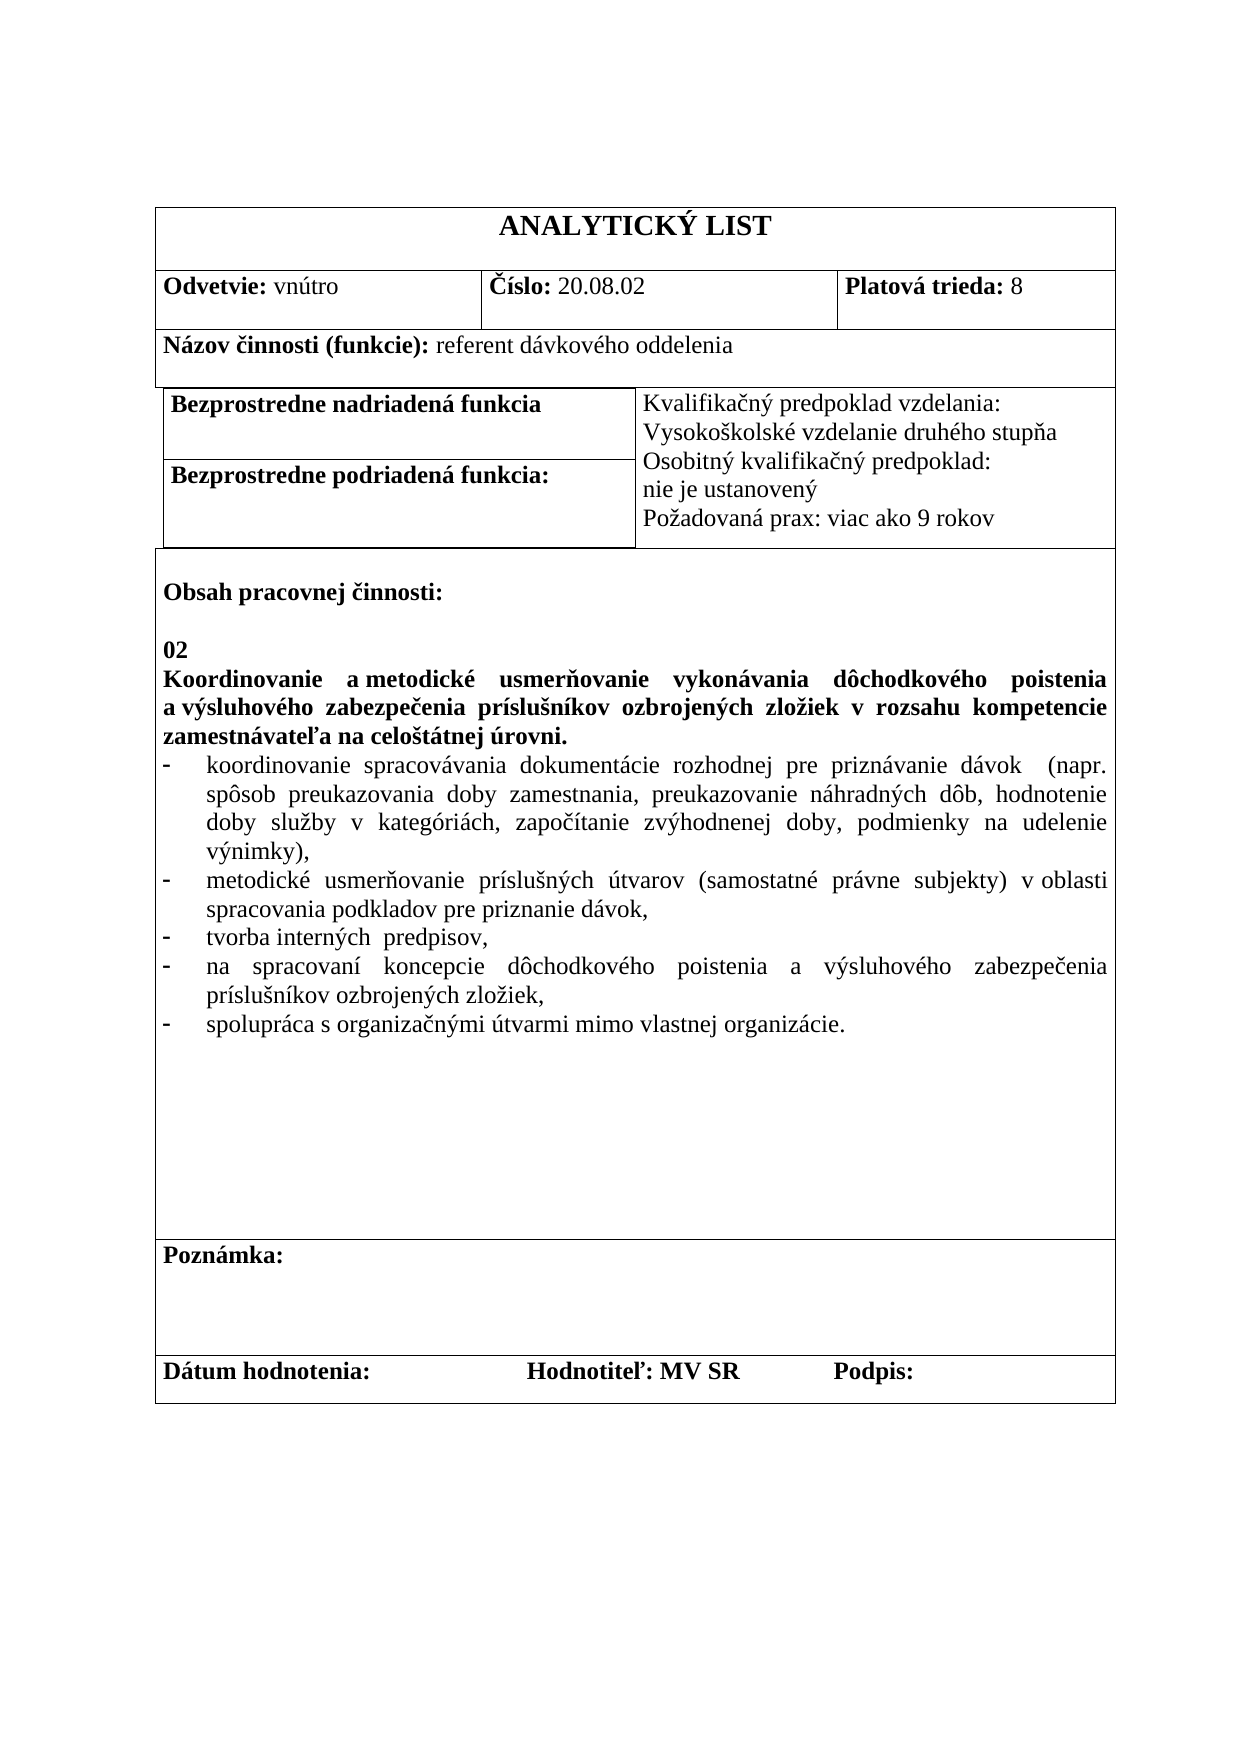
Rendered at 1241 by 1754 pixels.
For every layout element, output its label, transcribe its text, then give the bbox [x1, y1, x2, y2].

table_cell Platová trieda: 8 [838, 271, 1115, 329]
table_cell Názov činnosti (funkcie): referent dávkového oddelenia [156, 330, 1115, 387]
table_cell Dátum hodnotenia: Hodnotiteľ: MV SR Podpis: [156, 1356, 1115, 1403]
table_cell Kvalifikačný predpoklad vzdelania: Vysokoškolské vzdelanie druhého stupňa Osobitný kvalifikačný predpoklad: nie je ustanovený Požadovaná prax: viac ako 9 rokov [636, 388, 1115, 548]
table_cell Poznámka: [156, 1240, 1115, 1355]
table_cell [156, 388, 163, 548]
table_cell [164, 389, 635, 459]
table_cell Obsah pracovnej činnosti: 02 Koordinovanie a metodické usmerňovanie vykonávania dôchodkového poistenia a výsluhového zabezpečenia príslušníkov ozbrojených zložiek v rozsahu kompetencie zamestnávateľa na celoštátnej úrovni. koordinovanie spracovávania dokumentácie rozhodnej pre priznávanie dávok (napr. spôsob preukazovania doby zamestnania, preukazovanie náhradných dôb, hodnotenie doby služby v kategóriách, započítanie zvýhodnenej doby, podmienky na udelenie výnimky), metodické usmerňovanie príslušných útvarov (samostatné právne subjekty) v oblasti spracovania podkladov pre priznanie dávok, tvorba interných predpisov, na spracovaní koncepcie dôchodkového poistenia a výsluhového zabezpečenia príslušníkov ozbrojených zložiek, spolupráca s organizačnými útvarmi mimo vlastnej organizácie. [156, 549, 1115, 1239]
table_cell [164, 460, 635, 547]
table_cell Odvetvie: vnútro [156, 271, 481, 329]
table_header ANALYTICKÝ LIST [156, 208, 1115, 270]
table_cell Číslo: 20.08.02 [482, 271, 837, 329]
